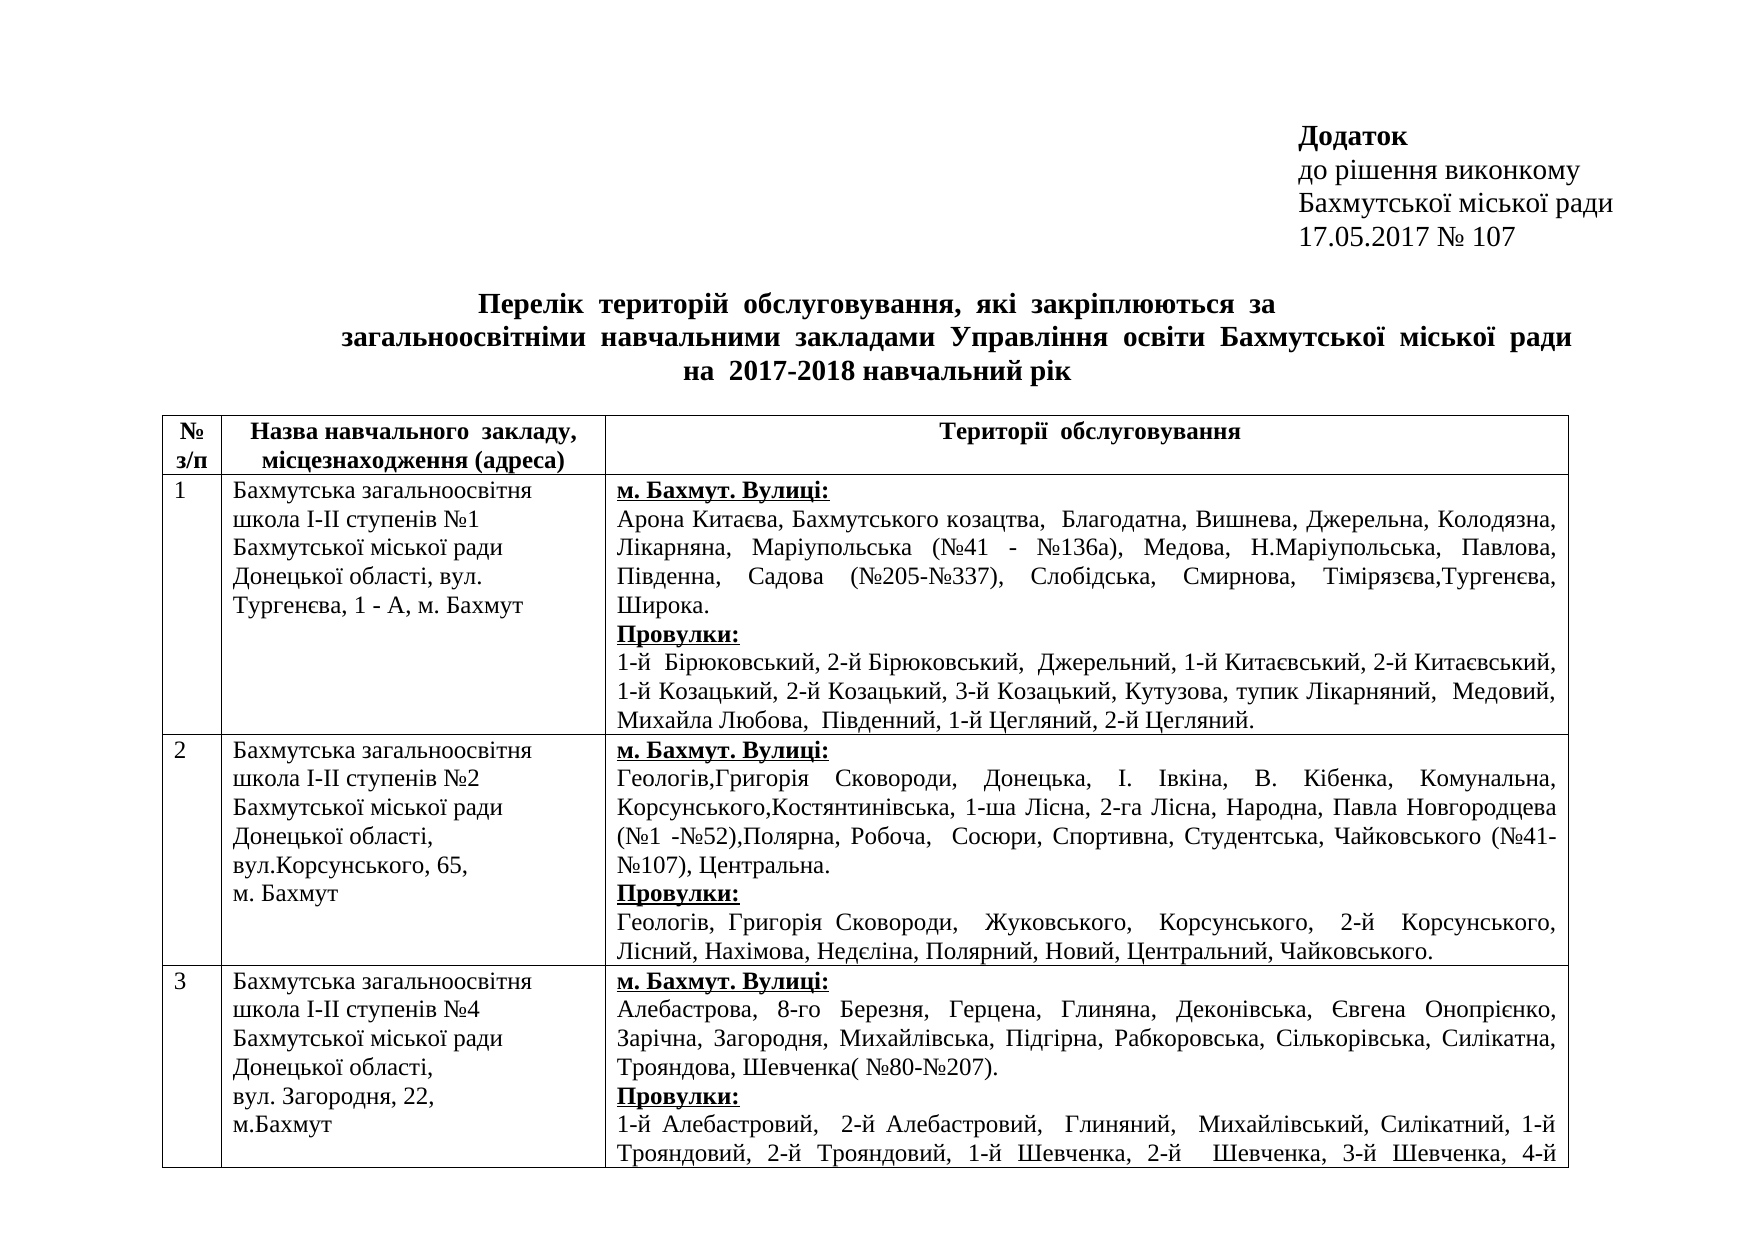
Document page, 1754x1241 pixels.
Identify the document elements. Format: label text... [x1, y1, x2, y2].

text на 2017-2018 навчальний рік [118, 353, 1636, 387]
table_header Назва навчального закладу, місцезнаходження (адреса) [222, 416, 605, 474]
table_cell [606, 966, 1568, 1167]
text загальноосвітніми навчальними закладами Управління освіти Бахмутської міської ради [118, 319, 1636, 353]
text 17.05.2017 № 107 [118, 219, 1636, 252]
table_cell 1 [163, 475, 221, 734]
table_cell 3 [163, 966, 221, 1167]
text Додаток [1224, 118, 1636, 152]
table_cell м. Бахмут. Вулиці: Арона Китаєва, Бахмутського козацтва, Благодатна, Вишнева, Джерельна, Колодязна, Лікарняна, Маріупольська (№41 - №136а), Медова, Н.Маріупольська, Павлова, Південна, Садова (№205-№337), Слобідська, Смирнова, Тімірязєва,Тургенєва, Широка. Провулки: 1-й Бірюковський, 2-й Бірюковський, Джерельний, 1-й Китаєвський, 2-й Китаєвський, 1-й Козацький, 2-й Козацький, 3-й Козацький, Кутузова, тупик Лікарняний, Медовий, Михайла Любова, Південний, 1-й Цегляний, 2-й Цегляний. [606, 475, 1568, 734]
table_cell Бахмутська загальноосвітня школа І-ІІ ступенів №1 Бахмутської міської ради Донецької області, вул. Тургенєва, 1 - А, м. Бахмут [222, 475, 605, 734]
table_header Території обслуговування [606, 416, 1568, 474]
text Бахмутської міської ради [118, 185, 1636, 219]
text до рішення виконкому [118, 152, 1636, 185]
table_cell м. Бахмут. Вулиці: Геологів,Григорія Сковороди, Донецька, І. Івкіна, В. Кібенка, Комунальна, Корсунського,Костянтинівська, 1-ша Лісна, 2-га Лісна, Народна, Павла Новгородцева (№1 -№52),Полярна, Робоча, Сосюри, Спортивна, Студентська, Чайковського (№41-№107), Центральна. Провулки: Геологів, Григорія Сковороди, Жуковського, Корсунського, 2-й Корсунського, Лісний, Нахімова, Недєліна, Полярний, Новий, Центральний, Чайковського. [606, 735, 1568, 965]
table_cell Бахмутська загальноосвітня школа І-ІІ ступенів №2 Бахмутської міської ради Донецької області, вул.Корсунського, 65, м. Бахмут [222, 735, 605, 965]
table_header № з/п [163, 416, 221, 474]
table_cell 2 [163, 735, 221, 965]
text Перелік територій обслуговування, які закріплюються за [118, 286, 1636, 319]
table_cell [222, 966, 605, 1167]
